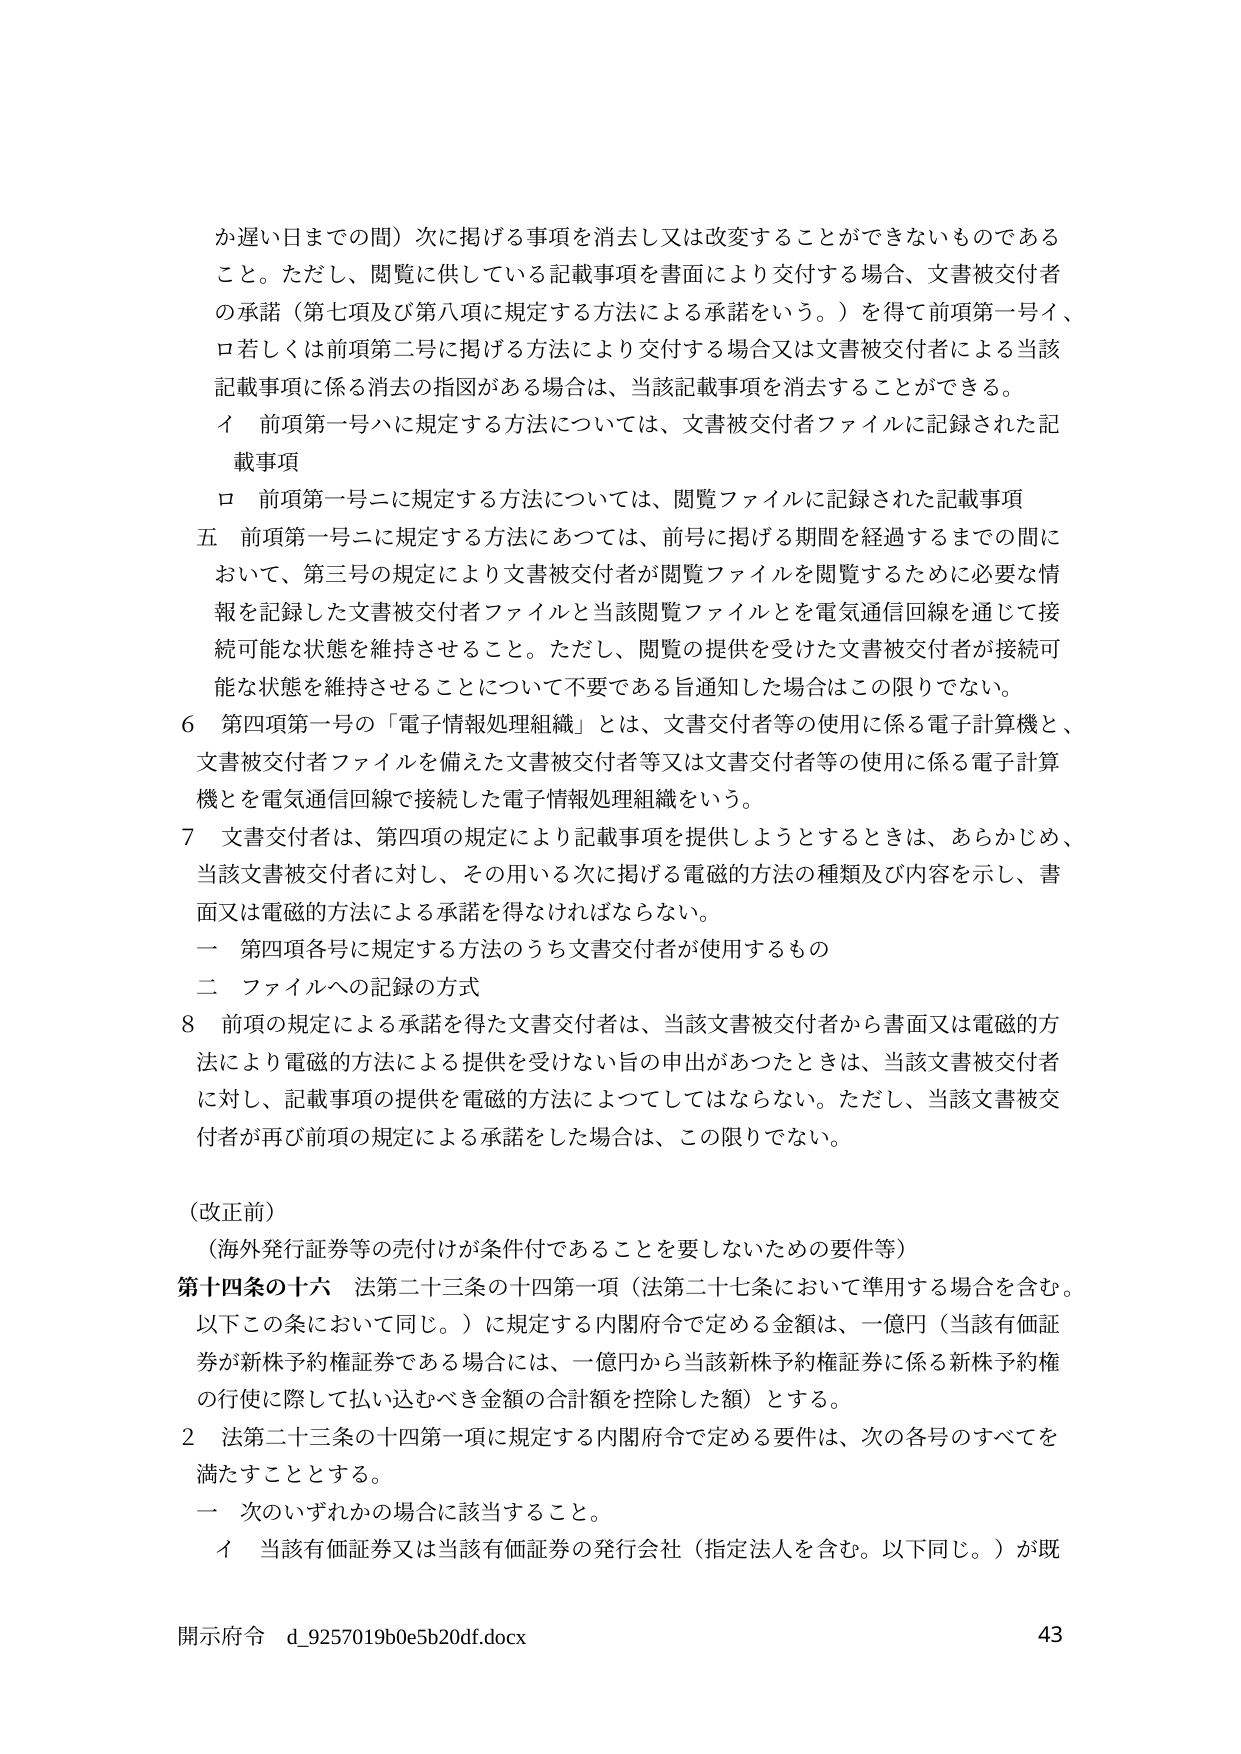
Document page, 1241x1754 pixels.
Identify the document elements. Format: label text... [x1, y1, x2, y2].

text 一 第四項各号に規定する方法のうち文書交付者が使用するもの [196, 929, 1063, 967]
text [196, 217, 1063, 404]
text （改正前） [177, 1192, 1063, 1229]
text 一 次のいずれかの場合に該当すること。 [196, 1492, 1063, 1529]
text ２ 法第二十三条の十四第一項に規定する内閣府令で定める要件は、次の各号のすべてを満たすこととする。 [177, 1417, 1063, 1492]
text ８ 前項の規定による承諾を得た文書交付者は、当該文書被交付者から書面又は電磁的方法により電磁的方法による提供を受けない旨の申出があつたときは、当該文書被交付者に対し、記載事項の提供を電磁的方法によつてしてはならない。ただし、当該文書被交付者が再び前項の規定による承諾をした場合は、この限りでない。 [177, 1004, 1063, 1154]
text ６ 第四項第一号の「電子情報処理組織」とは、文書交付者等の使用に係る電子計算機と、文書被交付者ファイルを備えた文書被交付者等又は文書交付者等の使用に係る電子計算機とを電気通信回線で接続した電子情報処理組織をいう。 [177, 704, 1063, 817]
text ロ 前項第一号ニに規定する方法については、閲覧ファイルに記録された記載事項 [215, 479, 1063, 517]
text 第十四条の十六 法第二十三条の十四第一項（法第二十七条において準用する場合を含む。以下この条において同じ。）に規定する内閣府令で定める金額は、一億円（当該有価証券が新株予約権証券である場合には、一億円から当該新株予約権証券に係る新株予約権の行使に際して払い込むべき金額の合計額を控除した額）とする。 [177, 1267, 1063, 1417]
text ７ 文書交付者は、第四項の規定により記載事項を提供しようとするときは、あらかじめ、当該文書被交付者に対し、その用いる次に掲げる電磁的方法の種類及び内容を示し、書面又は電磁的方法による承諾を得なければならない。 [177, 817, 1063, 929]
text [214, 1529, 1063, 1567]
text 二 ファイルへの記録の方式 [196, 967, 1063, 1004]
text （海外発行証券等の売付けが条件付であることを要しないための要件等） [196, 1229, 1063, 1267]
text イ 前項第一号ハに規定する方法については、文書被交付者ファイルに記録された記載事項 [215, 404, 1063, 479]
text 五 前項第一号ニに規定する方法にあつては、前号に掲げる期間を経過するまでの間において、第三号の規定により文書被交付者が閲覧ファイルを閲覧するために必要な情報を記録した文書被交付者ファイルと当該閲覧ファイルとを電気通信回線を通じて接続可能な状態を維持させること。ただし、閲覧の提供を受けた文書被交付者が接続可能な状態を維持させることについて不要である旨通知した場合はこの限りでない。 [196, 517, 1063, 704]
